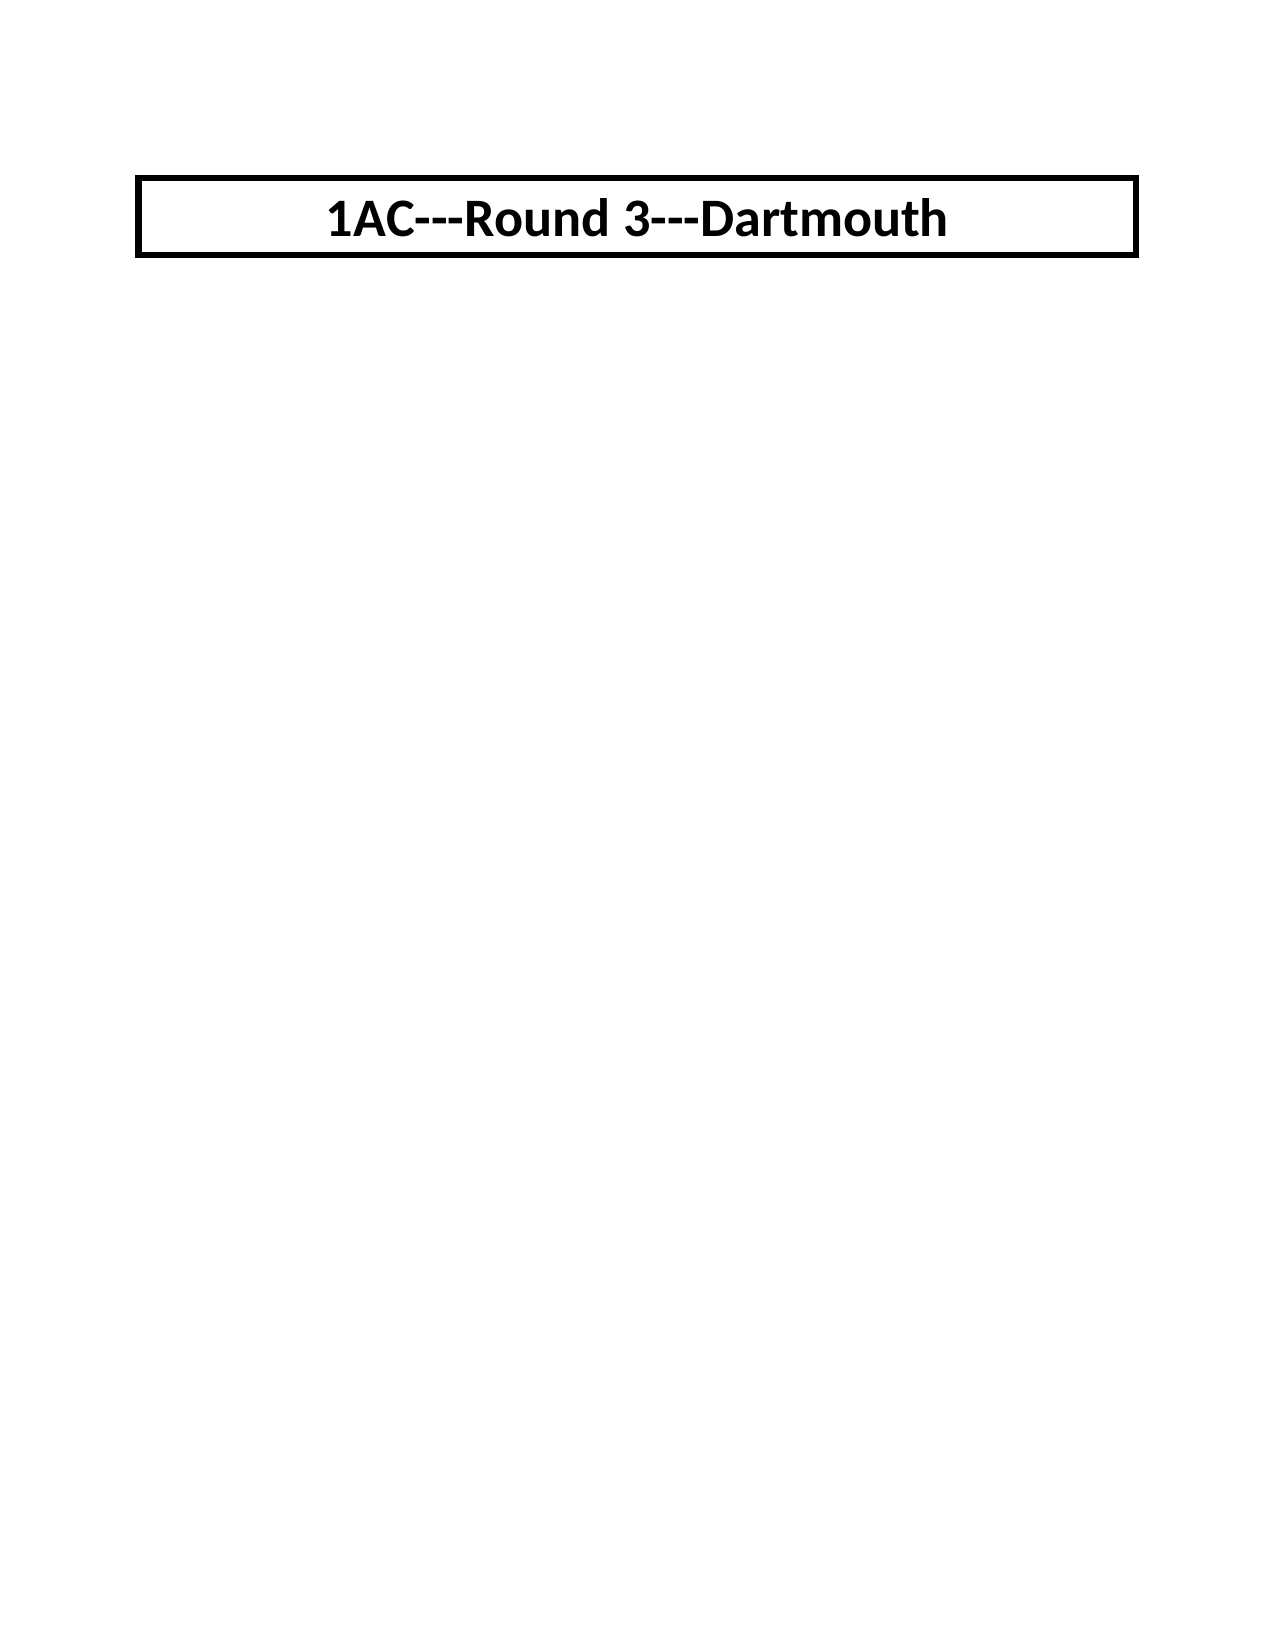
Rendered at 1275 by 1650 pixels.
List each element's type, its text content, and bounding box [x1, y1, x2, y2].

subtitle 1AC---Round 3---Dartmouth [142, 181, 1133, 252]
